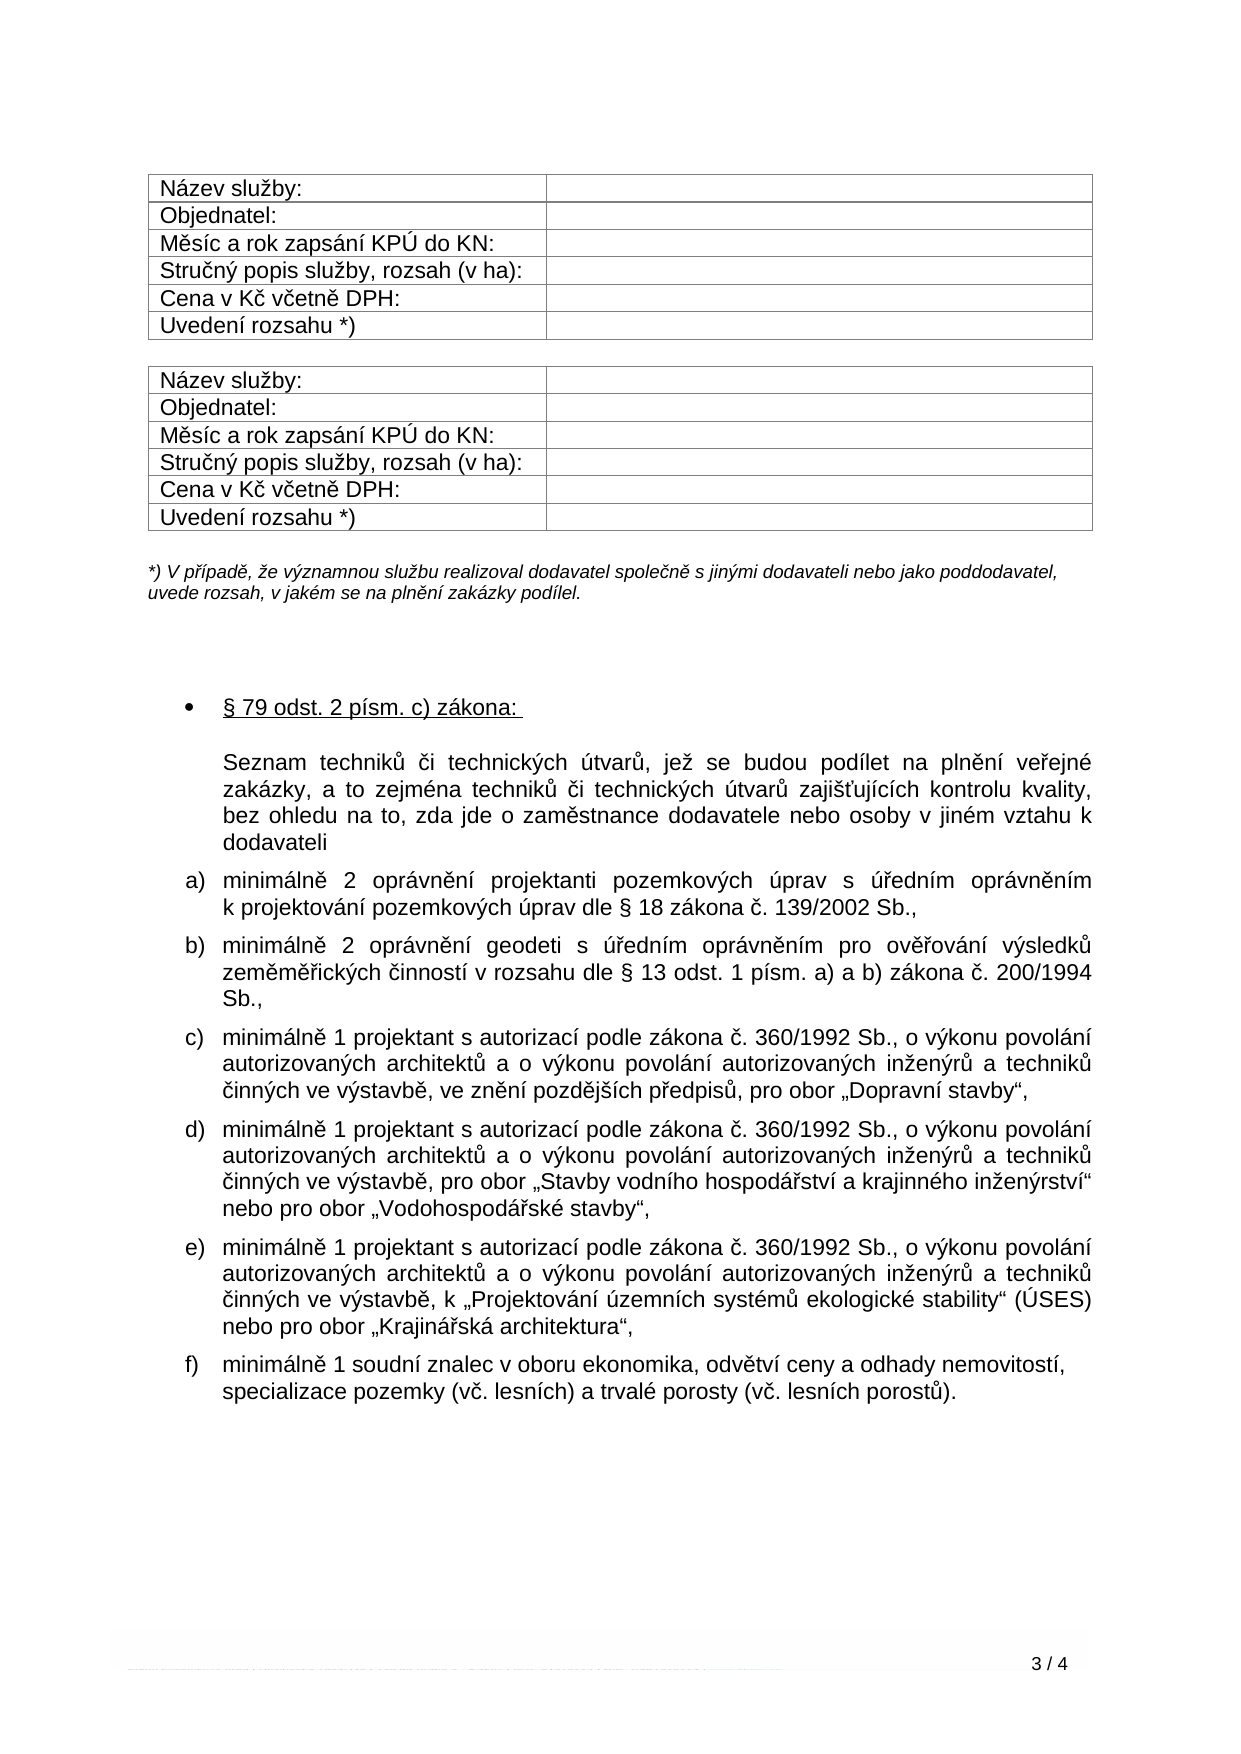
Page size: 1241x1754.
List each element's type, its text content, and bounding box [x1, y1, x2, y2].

table_cell Stručný popis služby, rozsah (v ha): [149, 449, 546, 475]
picture [110, 1629, 1089, 1670]
table_cell Stručný popis služby, rozsah (v ha): [149, 257, 546, 284]
text minimálně 1 projektant s autorizací podle zákona č. 360/1992 Sb., o výkonu povolání autorizovaných architektů a o výkonu povolání autorizovaných inženýrů a techniků činných ve výstavbě, k „Projektování územních systémů ekologické stability“ (ÚSES) nebo pro obor „Krajinářská architektura“, [185, 1233, 1092, 1339]
table_cell Objednatel: [149, 394, 546, 421]
table_cell [547, 422, 1092, 448]
table_header [547, 367, 1092, 393]
table_cell [547, 257, 1092, 284]
list § 79 odst. 2 písm. c) zákona: [185, 691, 1092, 720]
table_cell [547, 504, 1092, 530]
table_cell Měsíc a rok zapsání KPÚ do KN: [149, 422, 546, 448]
table_cell [547, 203, 1092, 229]
table_cell Měsíc a rok zapsání KPÚ do KN: [149, 230, 546, 256]
table_cell [547, 312, 1092, 338]
table_header Název služby: [149, 367, 546, 393]
text Seznam techniků či technických útvarů, jež se budou podílet na plnění veřejné zakázky, a to zejména techniků či technických útvarů zajišťujících kontrolu kvality, bez ohledu na to, zda jde o zaměstnance dodavatele nebo osoby v jiném vztahu k dodavateli [223, 749, 1092, 855]
table_cell Objednatel: [149, 203, 546, 229]
table_cell Cena v Kč včetně DPH: [149, 476, 546, 503]
text minimálně 1 projektant s autorizací podle zákona č. 360/1992 Sb., o výkonu povolání autorizovaných architektů a o výkonu povolání autorizovaných inženýrů a techniků činných ve výstavbě, pro obor „Stavby vodního hospodářství a krajinného inženýrství“ nebo pro obor „Vodohospodářské stavby“, [185, 1116, 1092, 1221]
table_header [547, 175, 1092, 201]
text minimálně 1 projektant s autorizací podle zákona č. 360/1992 Sb., o výkonu povolání autorizovaných architektů a o výkonu povolání autorizovaných inženýrů a techniků činných ve výstavbě, ve znění pozdějších předpisů, pro obor „Dopravní stavby“, [185, 1024, 1092, 1103]
table_cell Uvedení rozsahu *) [149, 504, 546, 530]
table_cell Cena v Kč včetně DPH: [149, 285, 546, 311]
table_cell [547, 449, 1092, 475]
table_header Název služby: [149, 175, 546, 201]
table_cell Uvedení rozsahu *) [149, 312, 546, 338]
table_cell [547, 476, 1092, 503]
text *) V případě, že významnou službu realizoval dodavatel společně s jinými dodavateli nebo jako poddodavatel, uvede rozsah, v jakém se na plnění zakázky podílel. [148, 560, 1092, 603]
table_cell [547, 394, 1092, 421]
table_cell [547, 285, 1092, 311]
text minimálně 1 soudní znalec v oboru ekonomika, odvětví ceny a odhady nemovitostí, specializace pozemky (vč. lesních) a trvalé porosty (vč. lesních porostů). [185, 1351, 1092, 1404]
table_cell [547, 230, 1092, 256]
text minimálně 2 oprávnění geodeti s úředním oprávněním pro ověřování výsledků zeměměřických činností v rozsahu dle § 13 odst. 1 písm. a) a b) zákona č. 200/1994 Sb., [185, 932, 1092, 1012]
list minimálně 2 oprávnění projektanti pozemkových úprav s úředním oprávněním k projektování pozemkových úprav dle § 18 zákona č. 139/2002 Sb., [185, 867, 1092, 920]
